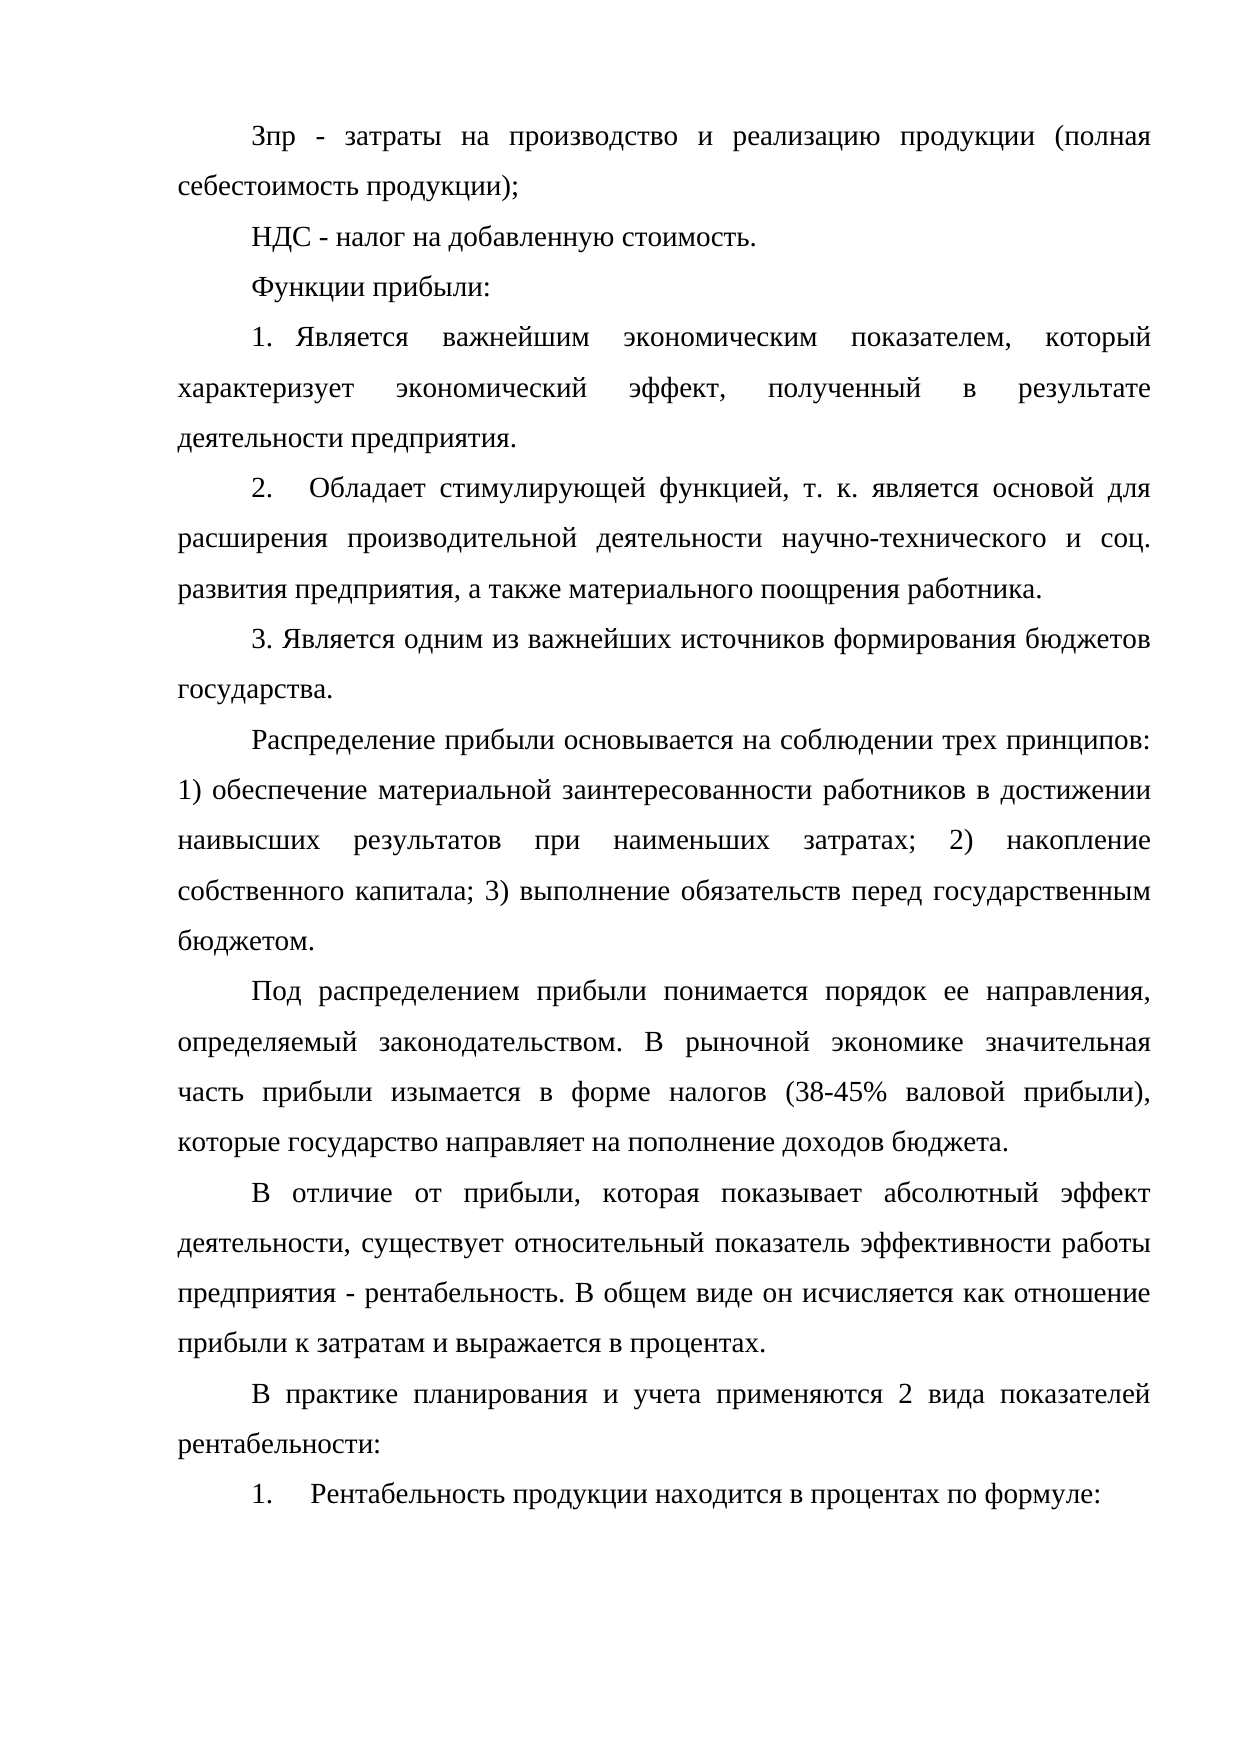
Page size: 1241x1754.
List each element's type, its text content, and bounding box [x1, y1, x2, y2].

text Функции прибыли: [177, 269, 1152, 303]
text В практике планирования и учета применяются 2 вида показателей рентабельности: [177, 1376, 1152, 1460]
list Является важнейшим экономическим показателем, который характеризует экономический эффект, полученный в результате деятельности предприятия. [177, 319, 1152, 453]
text НДС - налог на добавленную стоимость. [177, 219, 1152, 252]
list Обладает стимулирующей функцией, т. к. является основой для расширения производительной деятельности научно-технического и соц. развития предприятия, а также материального поощрения работника. [177, 470, 1152, 604]
text В отличие от прибыли, которая показывает абсолютный эффект деятельности, существует относительный показатель эффективности работы предприятия - рентабельность. В общем виде он исчисляется как отношение прибыли к затратам и выражается в процентах. [177, 1175, 1152, 1359]
text Зпр - затраты на производство и реализацию продукции (полная себестоимость продукции); [177, 118, 1152, 202]
text Под распределением прибыли понимается порядок ее направления, определяемый законодательством. В рыночной экономике значительная часть прибыли изымается в форме налогов (38-45% валовой прибыли), которые государство направляет на пополнение доходов бюджета. [177, 973, 1152, 1158]
text Распределение прибыли основывается на соблюдении трех принципов: 1) обеспечение материальной заинтересованности работников в достижении наивысших результатов при наименьших затратах; 2) накопление собственного капитала; 3) выполнение обязательств перед государственным бюджетом. [177, 722, 1152, 957]
text 3. Является одним из важнейших источников формирования бюджетов государства. [177, 621, 1152, 705]
list Рентабельность продукции находится в процентах по формуле: [177, 1477, 1152, 1510]
